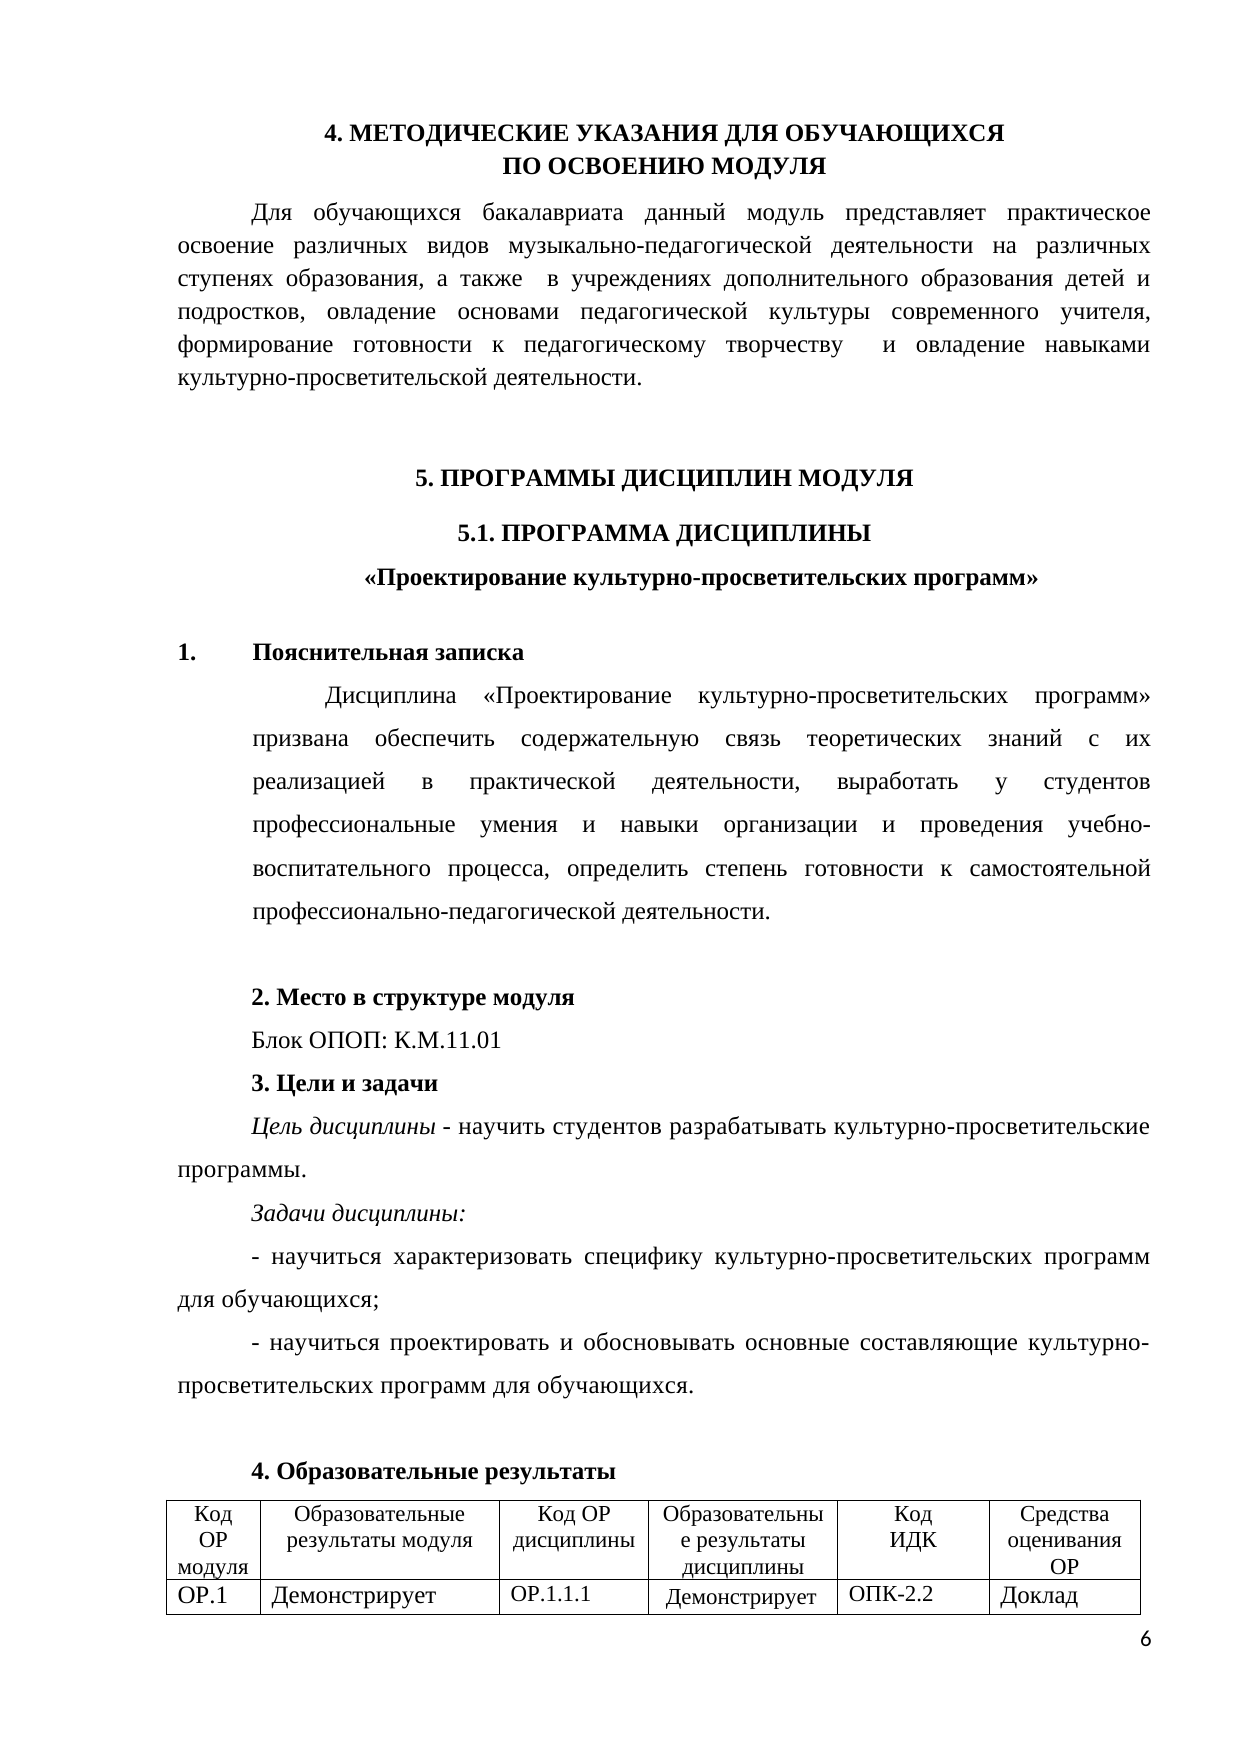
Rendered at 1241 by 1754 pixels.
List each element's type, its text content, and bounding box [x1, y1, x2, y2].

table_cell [649, 1580, 837, 1614]
text - научиться характеризовать специфику культурно-просветительских программ для обучающихся; [177, 1241, 1152, 1313]
text «Проектирование культурно-просветительских программ» [177, 562, 1152, 590]
table_cell ОР.1 [167, 1580, 260, 1614]
table_header Образовательные результаты модуля [261, 1501, 499, 1579]
text по освоению Модуля [177, 151, 1152, 180]
text - научиться проектировать и обосновывать основные составляющие культурно-просветительских программ для обучающихся. [177, 1327, 1152, 1399]
table_header Код ОР дисциплины [500, 1501, 648, 1579]
list Дисциплина «Проектирование культурно-просветительских программ» призвана обеспечить содержательную связь теоретических знаний с их реализацией в практической деятельности, выработать у студентов профессиональные умения и навыки организации и проведения учебно-воспитательного процесса, определить степень готовности к самостоятельной профессионально-педагогической деятельности. [252, 680, 1152, 924]
text 4. Методические указания для обучающихся [177, 118, 1152, 147]
text 5. ПРОГРАММЫ ДИСЦИПЛИН МОДУЛЯ [177, 463, 1152, 492]
table_header Код ИДК [838, 1501, 989, 1579]
text Цель дисциплины - научить студентов разрабатывать культурно-просветительские программы. [177, 1111, 1152, 1183]
text 3. Цели и задачи [177, 1068, 1152, 1097]
table_header Средства оценивания ОР [990, 1501, 1140, 1579]
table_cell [261, 1580, 499, 1614]
table_cell ОР.1.1.1 [500, 1580, 648, 1614]
table_cell ОПК-2.2 [838, 1580, 989, 1614]
text 2. Место в структуре модуля [177, 982, 1152, 1011]
table_header Образовательные результаты дисциплины [649, 1501, 837, 1579]
text 4. Образовательные результаты [177, 1456, 1152, 1485]
text Блок ОПОП: К.М.11.01 [177, 1025, 1152, 1054]
list Пояснительная записка [177, 637, 1152, 666]
text 5.1. ПРОГРАММА ДИСЦИПЛИНЫ [177, 518, 1152, 547]
text Для обучающихся бакалавриата данный модуль представляет практическое освоение различных видов музыкально-педагогической деятельности на различных ступенях образования, а также в учреждениях дополнительного образования детей и подростков, овладение основами педагогической культуры современного учителя, формирование готовности к педагогическому творчеству и овладение навыками культурно-просветительской деятельности. [177, 197, 1152, 391]
table_header Код ОР модуля [167, 1501, 260, 1579]
table_cell Доклад [990, 1580, 1140, 1614]
text Задачи дисциплины: [177, 1198, 1152, 1226]
